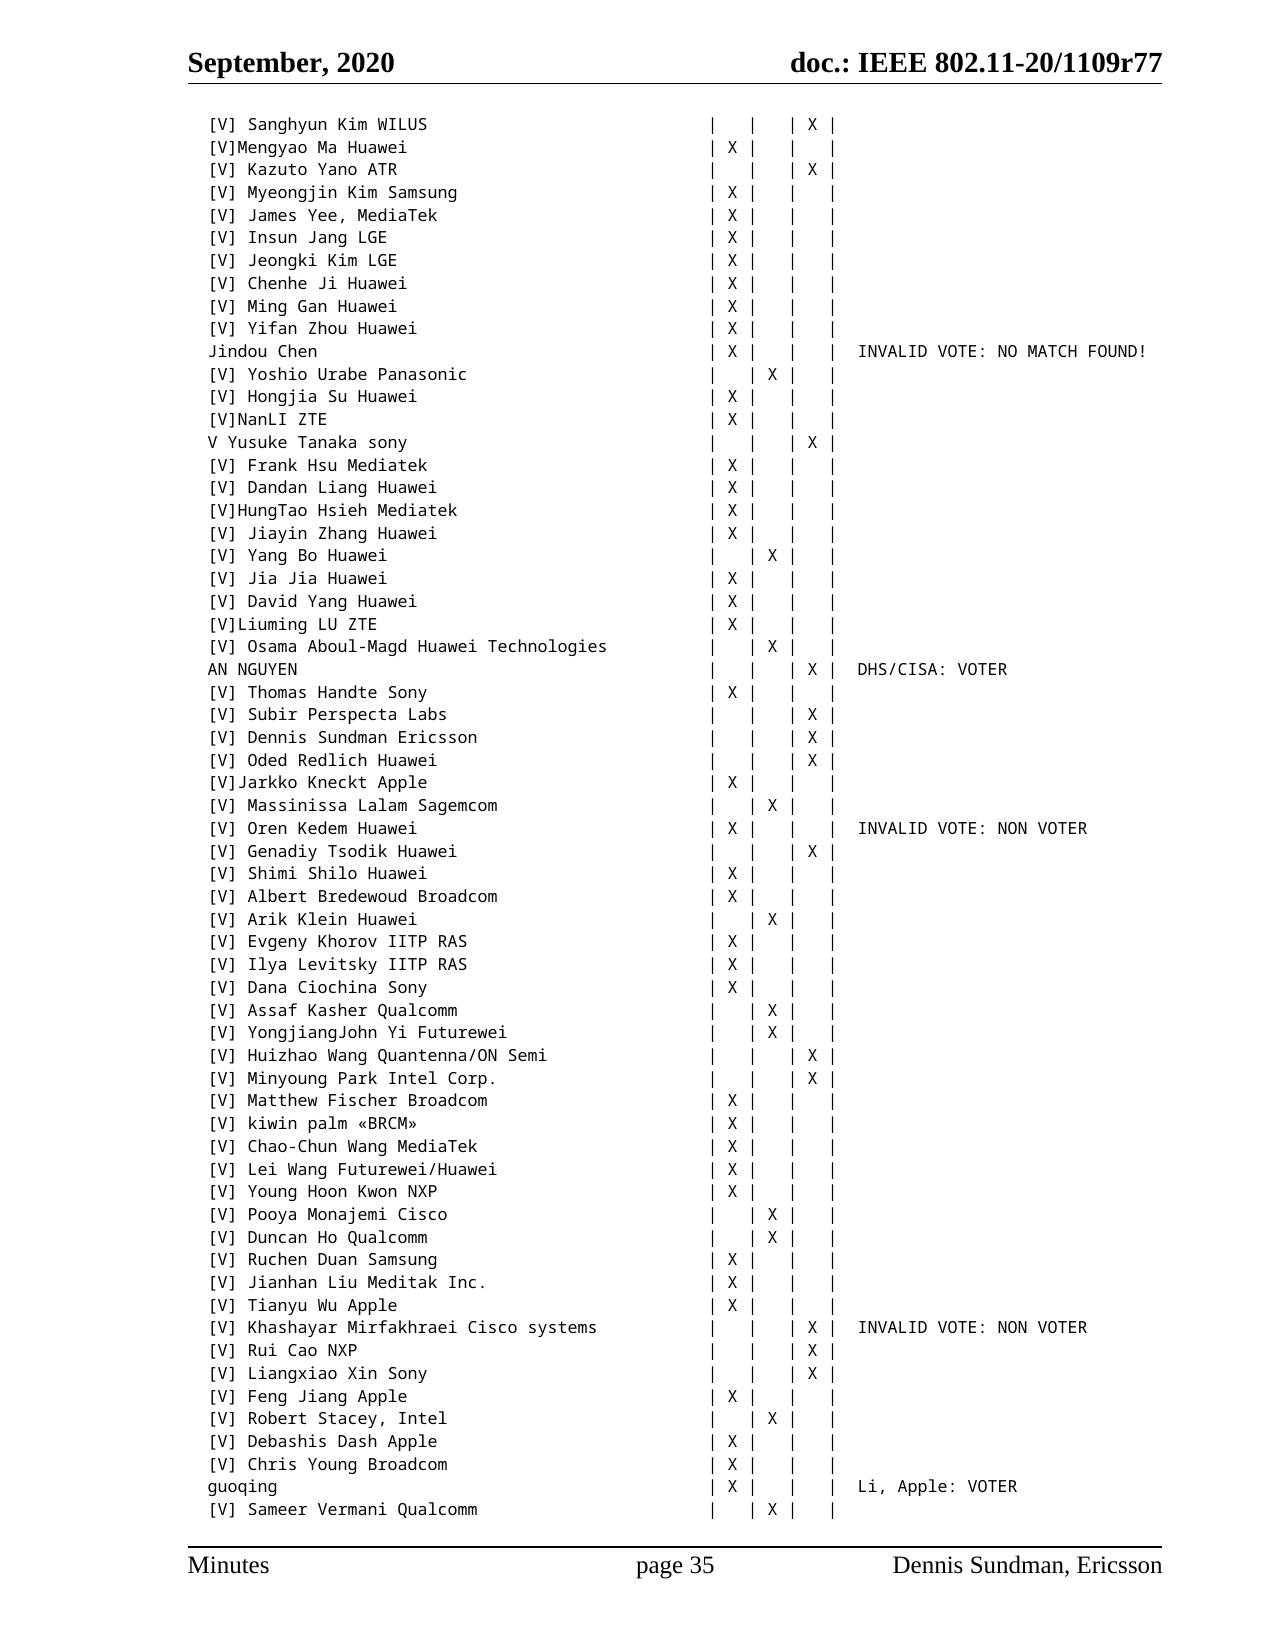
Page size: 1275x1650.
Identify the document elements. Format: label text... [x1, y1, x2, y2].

text [V] Chenhe Ji Huawei | X | | | [187, 271, 1162, 294]
text [V] Chao-Chun Wang MediaTek | X | | | [187, 1134, 1162, 1157]
text [V] Rui Cao NXP | | | X | [187, 1339, 1162, 1361]
text [V] Hongjia Su Huawei | X | | | [187, 385, 1162, 408]
text [V] Jia Jia Huawei | X | | | [187, 567, 1162, 589]
text [V] Assaf Kasher Qualcomm | | X | | [187, 998, 1162, 1021]
text [V] Thomas Handte Sony | X | | | [187, 680, 1162, 703]
text [V] Myeongjin Kim Samsung | X | | | [187, 181, 1162, 203]
text [V] Dandan Liang Huawei | X | | | [187, 476, 1162, 498]
text [V] Matthew Fischer Broadcom | X | | | [187, 1089, 1162, 1112]
text [V] James Yee, MediaTek | X | | | [187, 203, 1162, 226]
text [V]NanLI ZTE | X | | | [187, 408, 1162, 430]
text [V] Khashayar Mirfakhraei Cisco systems | | | X | INVALID VOTE: NON VOTER [187, 1316, 1162, 1339]
text [V]Liuming LU ZTE | X | | | [187, 612, 1162, 635]
text [V] Frank Hsu Mediatek | X | | | [187, 453, 1162, 476]
text [V] Chris Young Broadcom | X | | | [187, 1452, 1162, 1475]
text [V] Yifan Zhou Huawei | X | | | [187, 317, 1162, 339]
text [V] Jiayin Zhang Huawei | X | | | [187, 521, 1162, 544]
text [V] Duncan Ho Qualcomm | | X | | [187, 1225, 1162, 1248]
text [V] Liangxiao Xin Sony | | | X | [187, 1361, 1162, 1384]
text [V] Shimi Shilo Huawei | X | | | [187, 862, 1162, 884]
text [V] Yoshio Urabe Panasonic | | X | | [187, 362, 1162, 385]
text Jindou Chen | X | | | INVALID VOTE: NO MATCH FOUND! [187, 339, 1162, 362]
text [V]Mengyao Ma Huawei | X | | | [187, 135, 1162, 158]
text [V] Oren Kedem Huawei | X | | | INVALID VOTE: NON VOTER [187, 816, 1162, 839]
text [V] Genadiy Tsodik Huawei | | | X | [187, 839, 1162, 862]
text [V]Jarkko Kneckt Apple | X | | | [187, 771, 1162, 794]
text [V] Massinissa Lalam Sagemcom | | X | | [187, 794, 1162, 816]
text [V] Ruchen Duan Samsung | X | | | [187, 1248, 1162, 1271]
text guoqing | X | | | Li, Apple: VOTER [187, 1475, 1162, 1498]
text [V] Oded Redlich Huawei | | | X | [187, 748, 1162, 771]
text [V] Arik Klein Huawei | | X | | [187, 907, 1162, 930]
text [V] Albert Bredewoud Broadcom | X | | | [187, 884, 1162, 907]
text [V] Minyoung Park Intel Corp. | | | X | [187, 1066, 1162, 1089]
text [V] Sameer Vermani Qualcomm | | X | | [187, 1498, 1162, 1520]
text [V] Evgeny Khorov IITP RAS | X | | | [187, 930, 1162, 953]
text V Yusuke Tanaka sony | | | X | [187, 430, 1162, 453]
text [V] Osama Aboul-Magd Huawei Technologies | | X | | [187, 635, 1162, 657]
text [V] Kazuto Yano ATR | | | X | [187, 158, 1162, 181]
text [V] YongjiangJohn Yi Futurewei | | X | | [187, 1021, 1162, 1043]
text [V] Insun Jang LGE | X | | | [187, 226, 1162, 249]
text [V] Tianyu Wu Apple | X | | | [187, 1293, 1162, 1316]
text [V] Ilya Levitsky IITP RAS | X | | | [187, 953, 1162, 975]
text [V] Ming Gan Huawei | X | | | [187, 294, 1162, 317]
text [V] David Yang Huawei | X | | | [187, 589, 1162, 612]
text [V] Yang Bo Huawei | | X | | [187, 544, 1162, 567]
text [V] Subir Perspecta Labs | | | X | [187, 703, 1162, 726]
text [V] kiwin palm «BRCM» | X | | | [187, 1112, 1162, 1134]
text [V] Huizhao Wang Quantenna/ON Semi | | | X | [187, 1043, 1162, 1066]
text [V] Sanghyun Kim WILUS | | | X | [187, 112, 1162, 135]
text [V] Feng Jiang Apple | X | | | [187, 1384, 1162, 1407]
text AN NGUYEN | | | X | DHS/CISA: VOTER [187, 657, 1162, 680]
text [V] Young Hoon Kwon NXP | X | | | [187, 1180, 1162, 1202]
text [V]HungTao Hsieh Mediatek | X | | | [187, 498, 1162, 521]
text [V] Pooya Monajemi Cisco | | X | | [187, 1202, 1162, 1225]
text [V] Dana Ciochina Sony | X | | | [187, 975, 1162, 998]
text [V] Lei Wang Futurewei/Huawei | X | | | [187, 1157, 1162, 1180]
text [V] Jeongki Kim LGE | X | | | [187, 249, 1162, 271]
text [V] Dennis Sundman Ericsson | | | X | [187, 726, 1162, 748]
text [V] Robert Stacey, Intel | | X | | [187, 1407, 1162, 1429]
text [V] Debashis Dash Apple | X | | | [187, 1429, 1162, 1452]
text [V] Jianhan Liu Meditak Inc. | X | | | [187, 1271, 1162, 1293]
